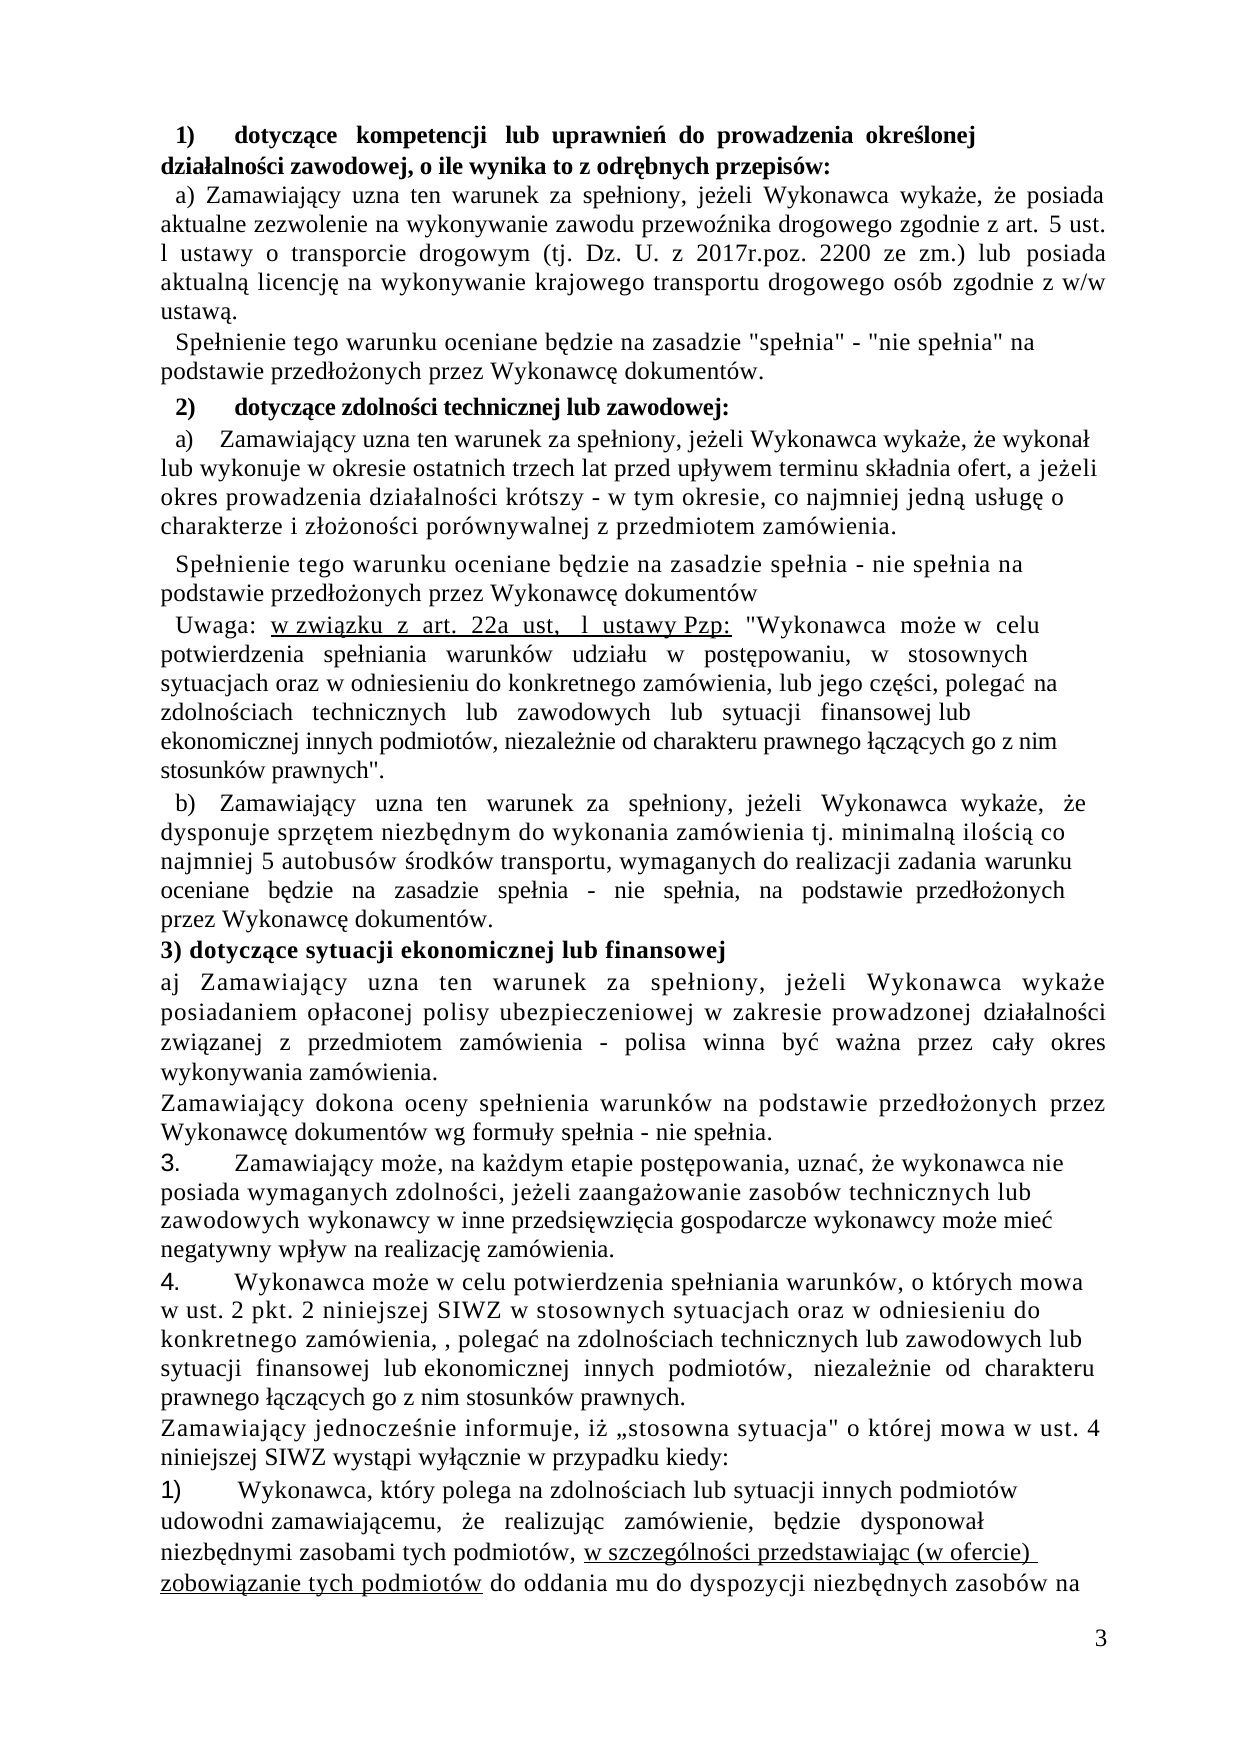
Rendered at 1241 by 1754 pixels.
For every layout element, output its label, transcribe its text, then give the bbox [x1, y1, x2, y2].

text b) Zamawiający uzna ten warunek za spełniony, jeżeli Wykonawca wykaże, że dysponuje sprzętem niezbędnym do wykonania zamówienia tj. minimalną ilością co najmniej 5 autobusów środków transportu, wymaganych do realizacji zadania warunku oceniane będzie na zasadzie spełnia - nie spełnia, na podstawie przedłożonych przez Wykonawcę dokumentów. [160, 788, 1107, 933]
text Zamawiający jednocześnie informuje, iż „stosowna sytuacja" o której mowa w ust. 4 niniejszej SIWZ wystąpi wyłącznie w przypadku kiedy: [160, 1413, 1107, 1471]
text 1) dotyczące kompetencji lub uprawnień do prowadzenia określonej działalności zawodowej, o ile wynika to z odrębnych przepisów: [160, 119, 1107, 181]
text a) Zamawiający uzna ten warunek za spełniony, jeżeli Wykonawca wykaże, że wykonał lub wykonuje w okresie ostatnich trzech lat przed upływem terminu składnia ofert, a jeżeli okres prowadzenia działalności krótszy - w tym okresie, co najmniej jedną usługę o charakterze i złożoności porównywalnej z przedmiotem zamówienia. [160, 424, 1107, 540]
text a) Zamawiający uzna ten warunek za spełniony, jeżeli Wykonawca wykaże, że posiada aktualne zezwolenie na wykonywanie zawodu przewoźnika drogowego zgodnie z art. 5 ust. l ustawy o transporcie drogowym (tj. Dz. U. z 2017r.poz. 2200 ze zm.) lub posiada aktualną licencję na wykonywanie krajowego transportu drogowego osób zgodnie z w/w ustawą. [160, 181, 1106, 326]
text 2) dotyczące zdolności technicznej lub zawodowej: [160, 392, 1107, 421]
text aj Zamawiający uzna ten warunek za spełniony, jeżeli Wykonawca wykaże posiadaniem opłaconej polisy ubezpieczeniowej w zakresie prowadzonej działalności związanej z przedmiotem zamówienia - polisa winna być ważna przez cały okres wykonywania zamówienia. [160, 966, 1106, 1086]
list Zamawiający może, na każdym etapie postępowania, uznać, że wykonawca nie posiada wymaganych zdolności, jeżeli zaangażowanie zasobów technicznych lub zawodowych wykonawcy w inne przedsięwzięcia gospodarcze wykonawcy może mieć negatywny wpływ na realizację zamówienia. [160, 1148, 1107, 1264]
text Uwaga: w związku z art. 22a ust, l ustawy Pzp: "Wykonawca może w celu potwierdzenia spełniania warunków udziału w postępowaniu, w stosownych sytuacjach oraz w odniesieniu do konkretnego zamówienia, lub jego części, polegać na zdolnościach technicznych lub zawodowych lub sytuacji finansowej lub ekonomicznej innych podmiotów, niezależnie od charakteru prawnego łączących go z nim stosunków prawnych". [160, 611, 1107, 784]
text Zamawiający dokona oceny spełnienia warunków na podstawie przedłożonych przez Wykonawcę dokumentów wg formuły spełnia - nie spełnia. [160, 1088, 1105, 1146]
text Spełnienie tego warunku oceniane będzie na zasadzie "spełnia" - "nie spełnia" na podstawie przedłożonych przez Wykonawcę dokumentów. [160, 328, 1107, 386]
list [160, 1473, 1107, 1598]
text Spełnienie tego warunku oceniane będzie na zasadzie spełnia - nie spełnia na podstawie przedłożonych przez Wykonawcę dokumentów [160, 549, 1107, 607]
list Wykonawca może w celu potwierdzenia spełniania warunków, o których mowa w ust. 2 pkt. 2 niniejszej SIWZ w stosownych sytuacjach oraz w odniesieniu do konkretnego zamówienia, , polegać na zdolnościach technicznych lub zawodowych lub sytuacji finansowej lub ekonomicznej innych podmiotów, niezależnie od charakteru prawnego łączących go z nim stosunków prawnych. [160, 1267, 1107, 1412]
text 3) dotyczące sytuacji ekonomicznej lub finansowej [160, 935, 1107, 965]
